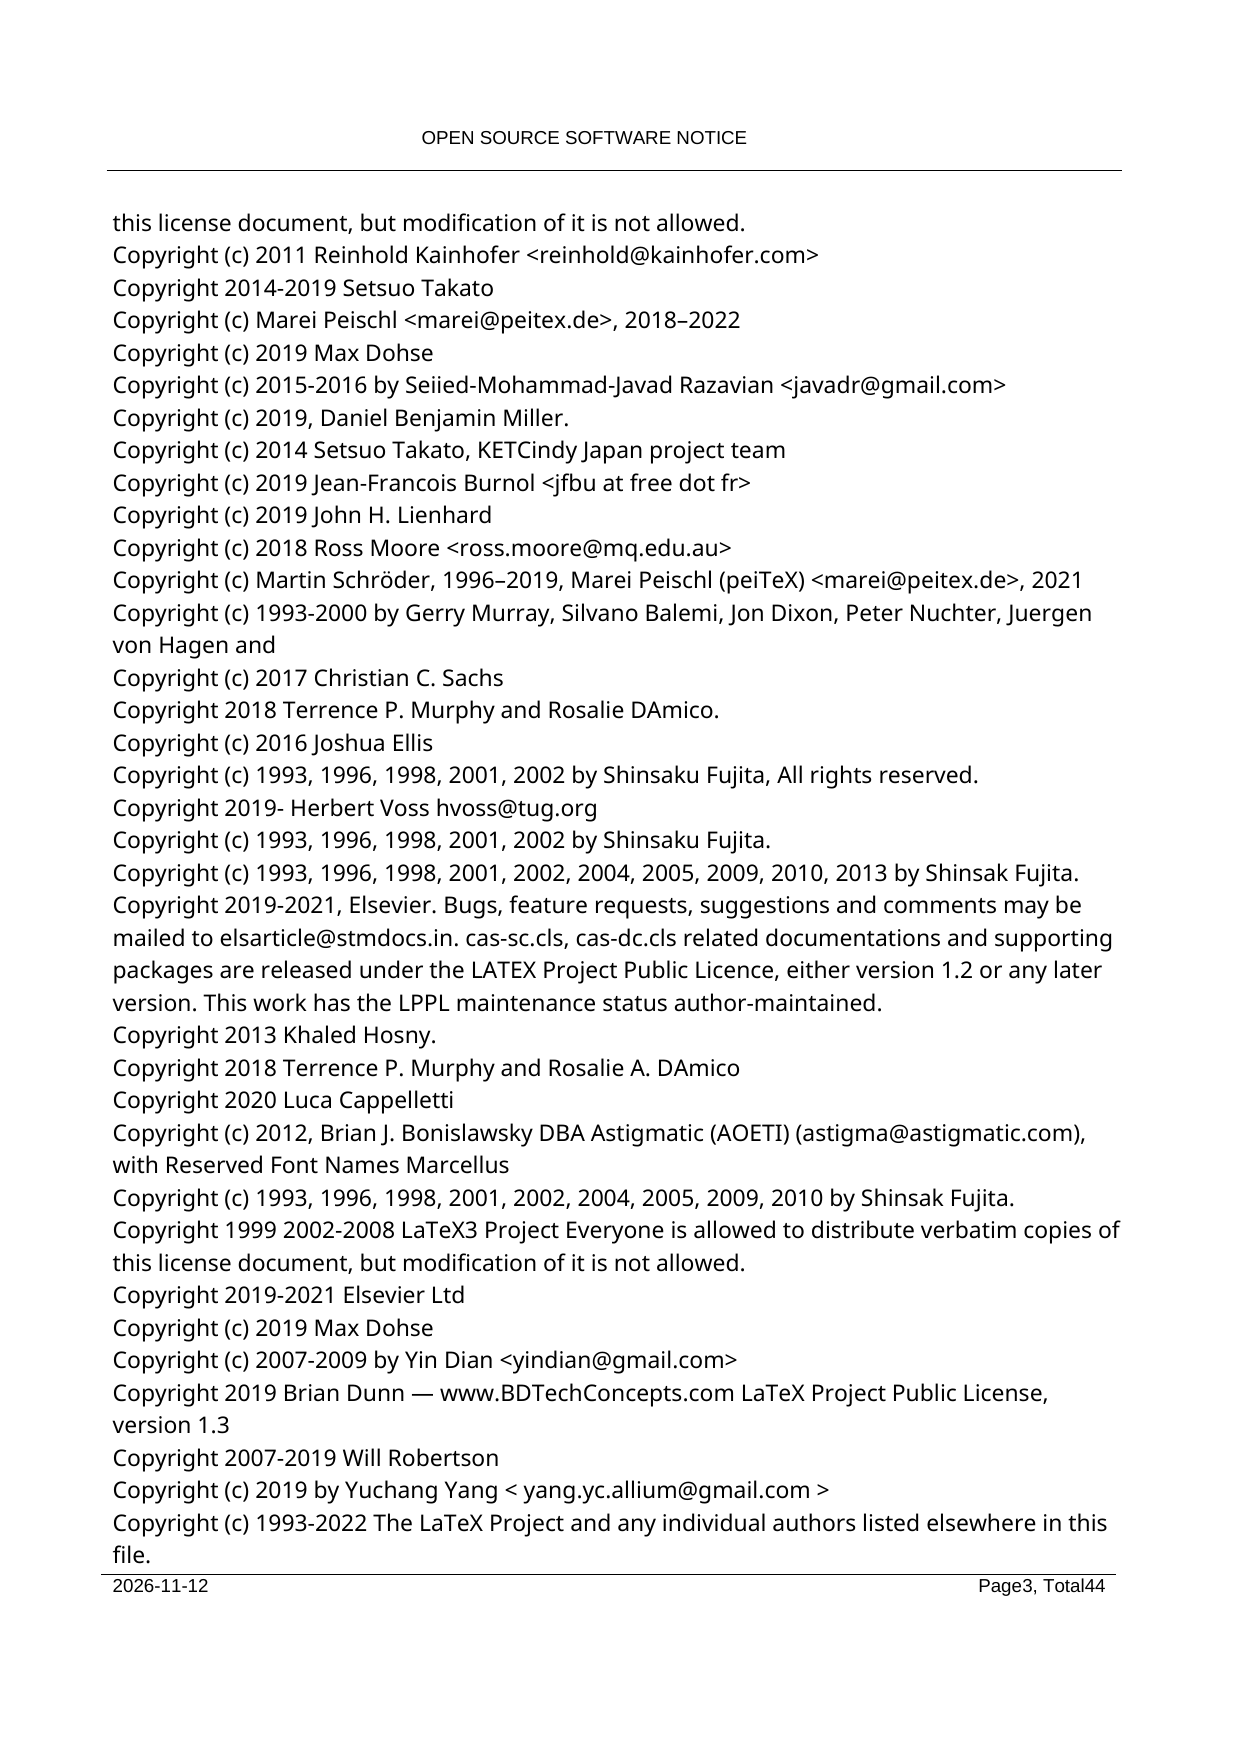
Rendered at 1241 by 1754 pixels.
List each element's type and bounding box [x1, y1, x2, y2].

text [112, 206, 1128, 1571]
